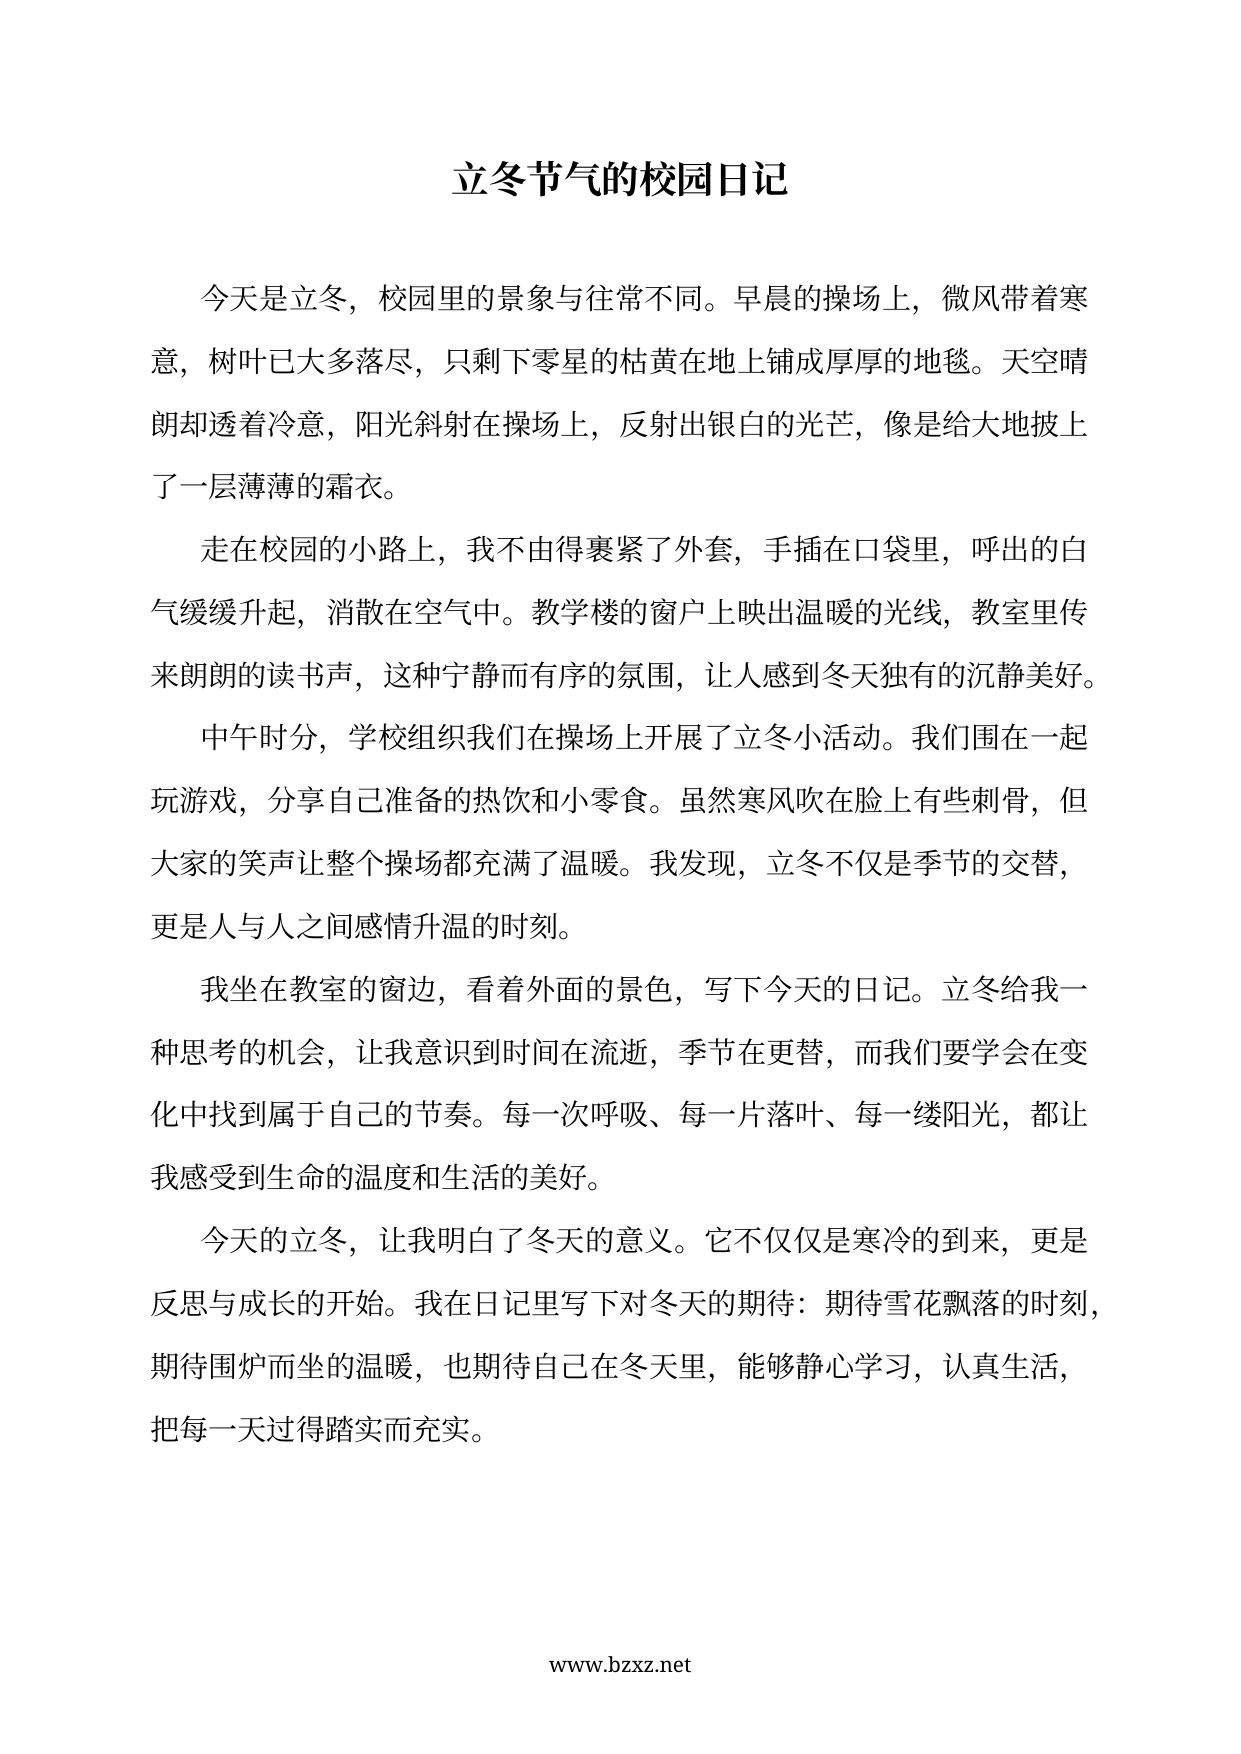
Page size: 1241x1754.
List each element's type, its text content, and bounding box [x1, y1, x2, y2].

text 今天是立冬，校园里的景象与往常不同。早晨的操场上，微风带着寒意，树叶已大多落尽，只剩下零星的枯黄在地上铺成厚厚的地毯。天空晴朗却透着冷意，阳光斜射在操场上，反射出银白的光芒，像是给大地披上了一层薄薄的霜衣。 [150, 276, 1090, 506]
text 走在校园的小路上，我不由得裹紧了外套，手插在口袋里，呼出的白气缓缓升起，消散在空气中。教学楼的窗户上映出温暖的光线，教室里传来朗朗的读书声，这种宁静而有序的氛围，让人感到冬天独有的沉静美好。 [150, 527, 1090, 694]
subtitle 立冬节气的校园日记 [150, 150, 1090, 204]
text 我坐在教室的窗边，看着外面的景色，写下今天的日记。立冬给我一种思考的机会，让我意识到时间在流逝，季节在更替，而我们要学会在变化中找到属于自己的节奏。每一次呼吸、每一片落叶、每一缕阳光，都让我感受到生命的温度和生活的美好。 [150, 967, 1090, 1197]
text 中午时分，学校组织我们在操场上开展了立冬小活动。我们围在一起玩游戏，分享自己准备的热饮和小零食。虽然寒风吹在脸上有些刺骨，但大家的笑声让整个操场都充满了温暖。我发现，立冬不仅是季节的交替，更是人与人之间感情升温的时刻。 [150, 715, 1090, 946]
text 今天的立冬，让我明白了冬天的意义。它不仅仅是寒冷的到来，更是反思与成长的开始。我在日记里写下对冬天的期待：期待雪花飘落的时刻，期待围炉而坐的温暖，也期待自己在冬天里，能够静心学习，认真生活，把每一天过得踏实而充实。 [150, 1218, 1090, 1448]
